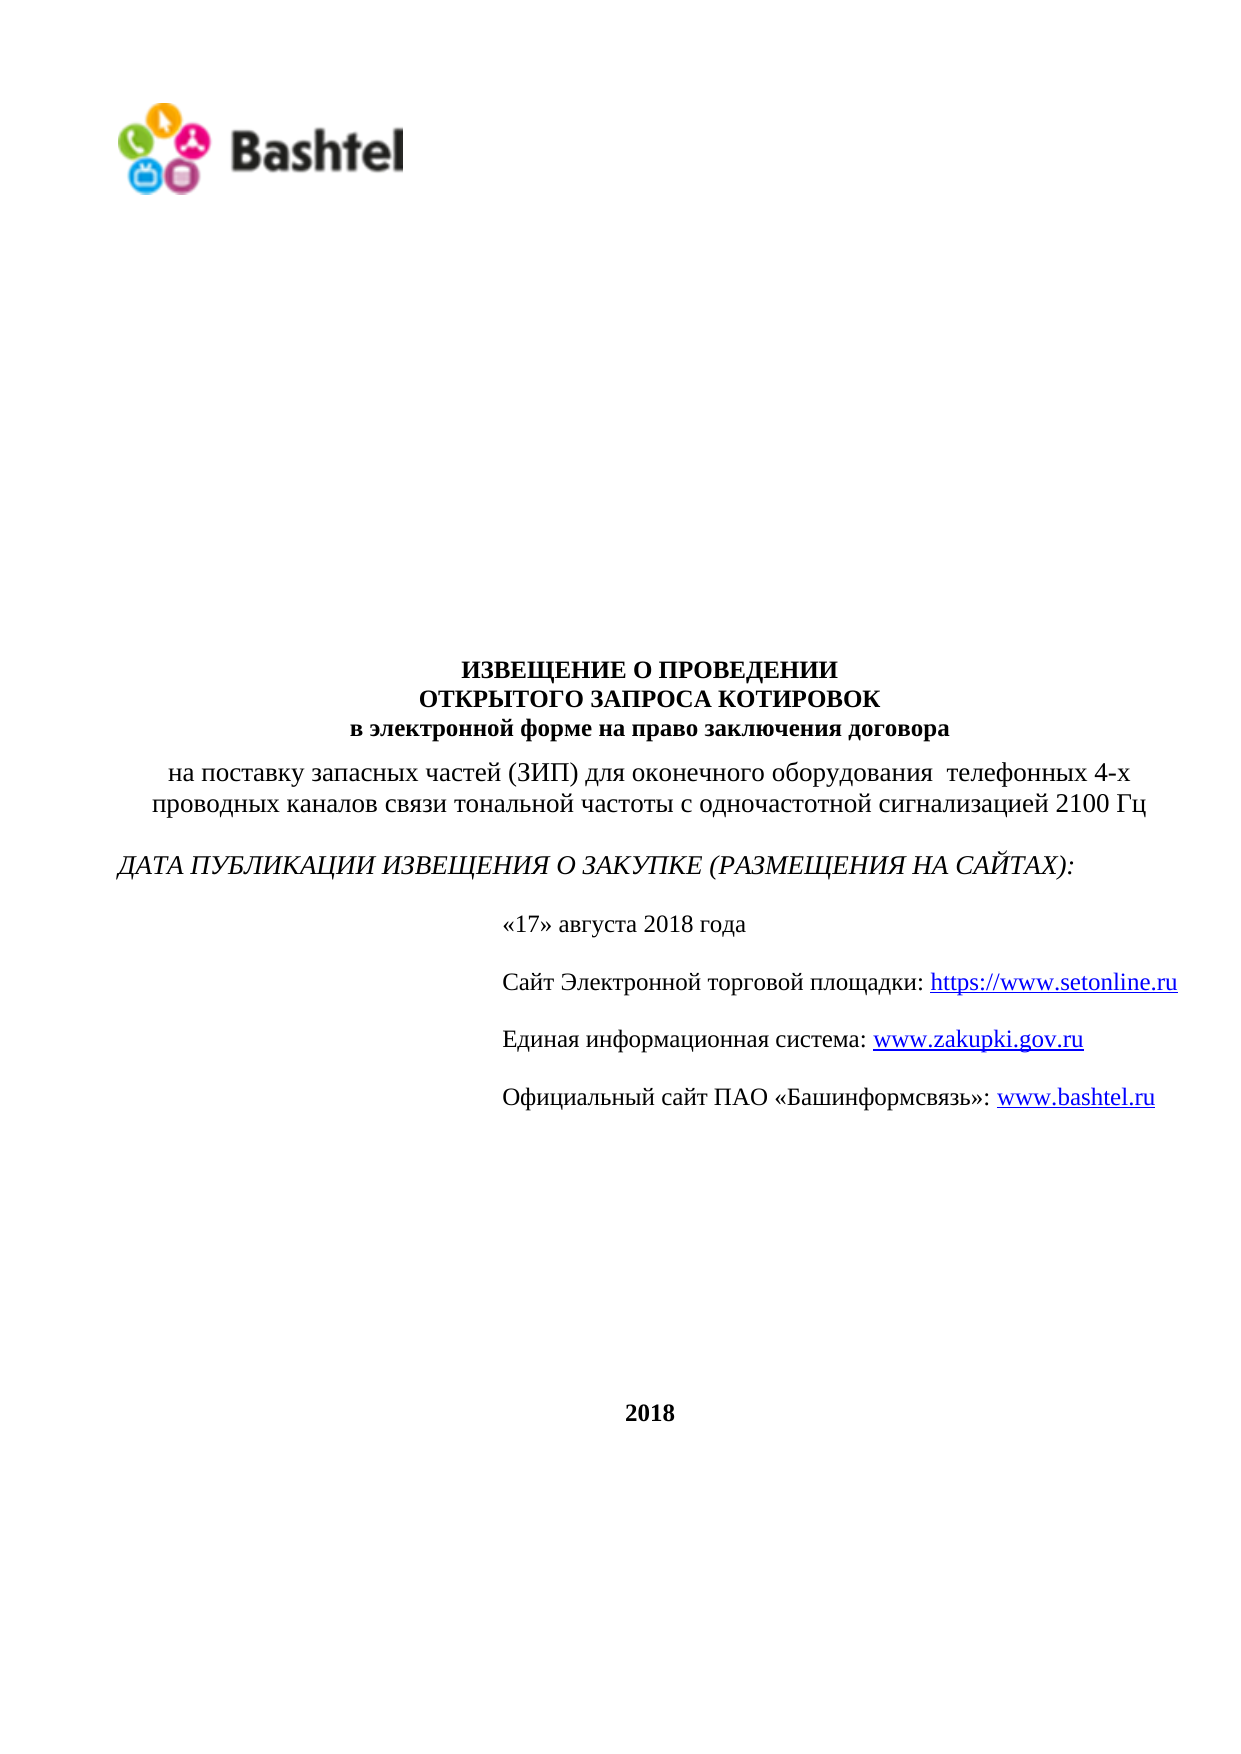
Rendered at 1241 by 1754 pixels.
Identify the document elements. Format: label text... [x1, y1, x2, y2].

text ИЗВЕЩЕНИЕ О ПРОВЕДЕНИИ [118, 655, 1181, 684]
text в электронной форме на право заключения договора [118, 713, 1181, 742]
text 2018 [118, 1398, 1181, 1427]
text ДАТА ПУБЛИКАЦИИ ИЗВЕЩЕНИЯ О ЗАКУПКЕ (РАЗМЕЩЕНИЯ НА САЙТАХ): [118, 849, 1181, 881]
text Единая информационная система: www.zakupki.gov.ru [502, 1024, 1181, 1053]
text Сайт Электронной торговой площадки: https://www.setonline.ru [502, 967, 1181, 996]
text «17» августа 2018 года [502, 909, 1181, 938]
text на поставку запасных частей (ЗИП) для оконечного оборудования телефонных 4-х проводных каналов связи тональной частоты с одночастотной сигнализацией 2100 Гц [118, 756, 1181, 818]
text ОТКРЫТОГО ЗАПРОСА КОТИРОВОК [118, 684, 1181, 713]
text Официальный сайт ПАО «Башинформсвязь»: www.bashtel.ru [502, 1082, 1181, 1111]
picture [118, 103, 403, 195]
